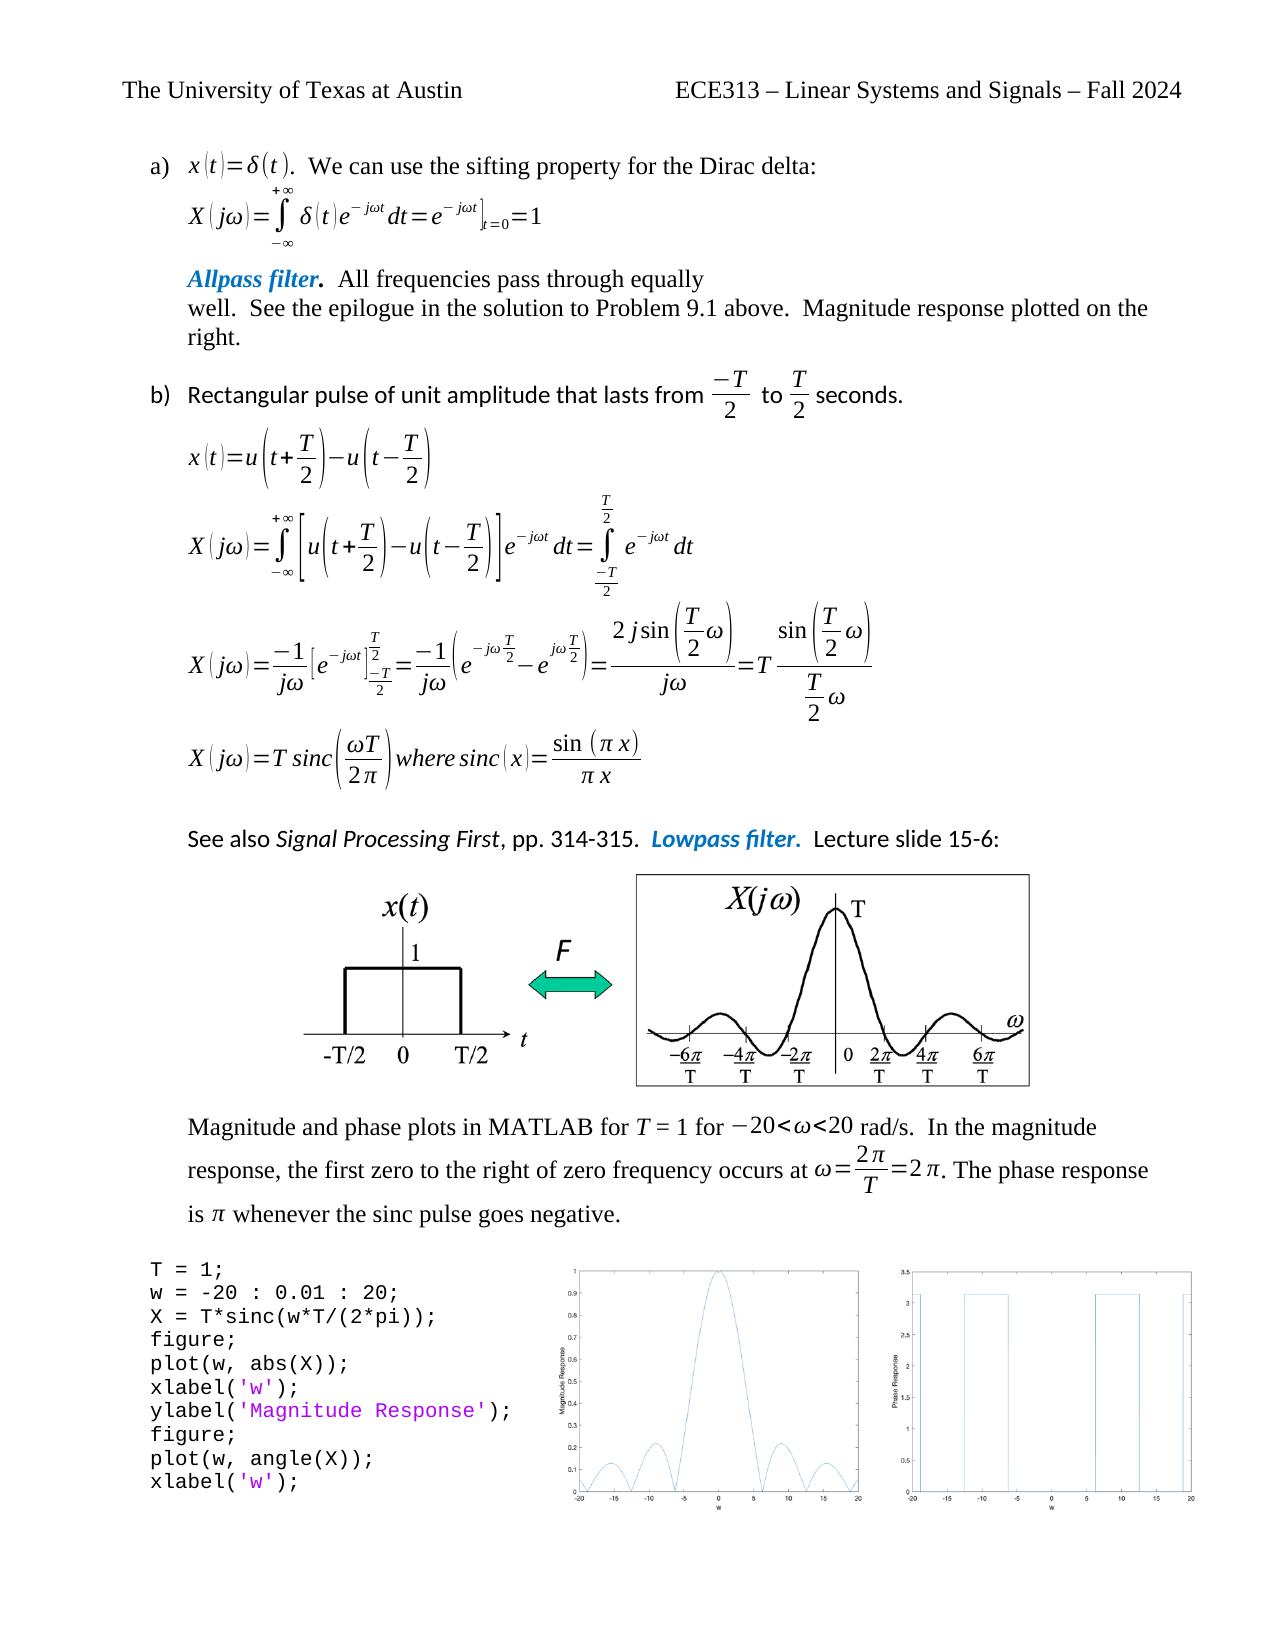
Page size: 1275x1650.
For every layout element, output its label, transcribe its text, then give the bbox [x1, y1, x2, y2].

text xlabel('w'); [150, 1377, 532, 1400]
text plot(w, angle(X)); [150, 1448, 532, 1471]
picture [532, 1251, 1222, 1518]
list Rectangular pulse of unit amplitude that lasts from to seconds. [150, 363, 1153, 427]
picture [303, 866, 1038, 1099]
text Magnitude and phase plots in MATLAB for T = 1 for rad/s. In the magnitude response, the first zero to the right of zero frequency occurs at . The phase response is whenever the sinc pulse goes negative. [187, 1112, 1153, 1228]
text See also Signal Processing First, pp. 314-315. Lowpass filter. Lecture slide 15-6: [187, 823, 1153, 853]
text ylabel('Magnitude Response'); [150, 1400, 532, 1424]
text T = 1; [150, 1258, 532, 1282]
text xlabel('w'); [150, 1471, 532, 1495]
text plot(w, abs(X)); [150, 1353, 532, 1377]
text w = -20 : 0.01 : 20; [150, 1282, 532, 1306]
text figure; [150, 1329, 532, 1353]
text X = T*sinc(w*T/(2*pi)); [150, 1306, 532, 1329]
list . We can use the sifting property for the Dirac delta: [150, 150, 1153, 252]
text figure; [150, 1424, 532, 1448]
text Allpass filter. All frequencies pass through equally well. See the epilogue in the solution to Problem 9.1 above. Magnitude response plotted on the right. [187, 264, 1153, 350]
